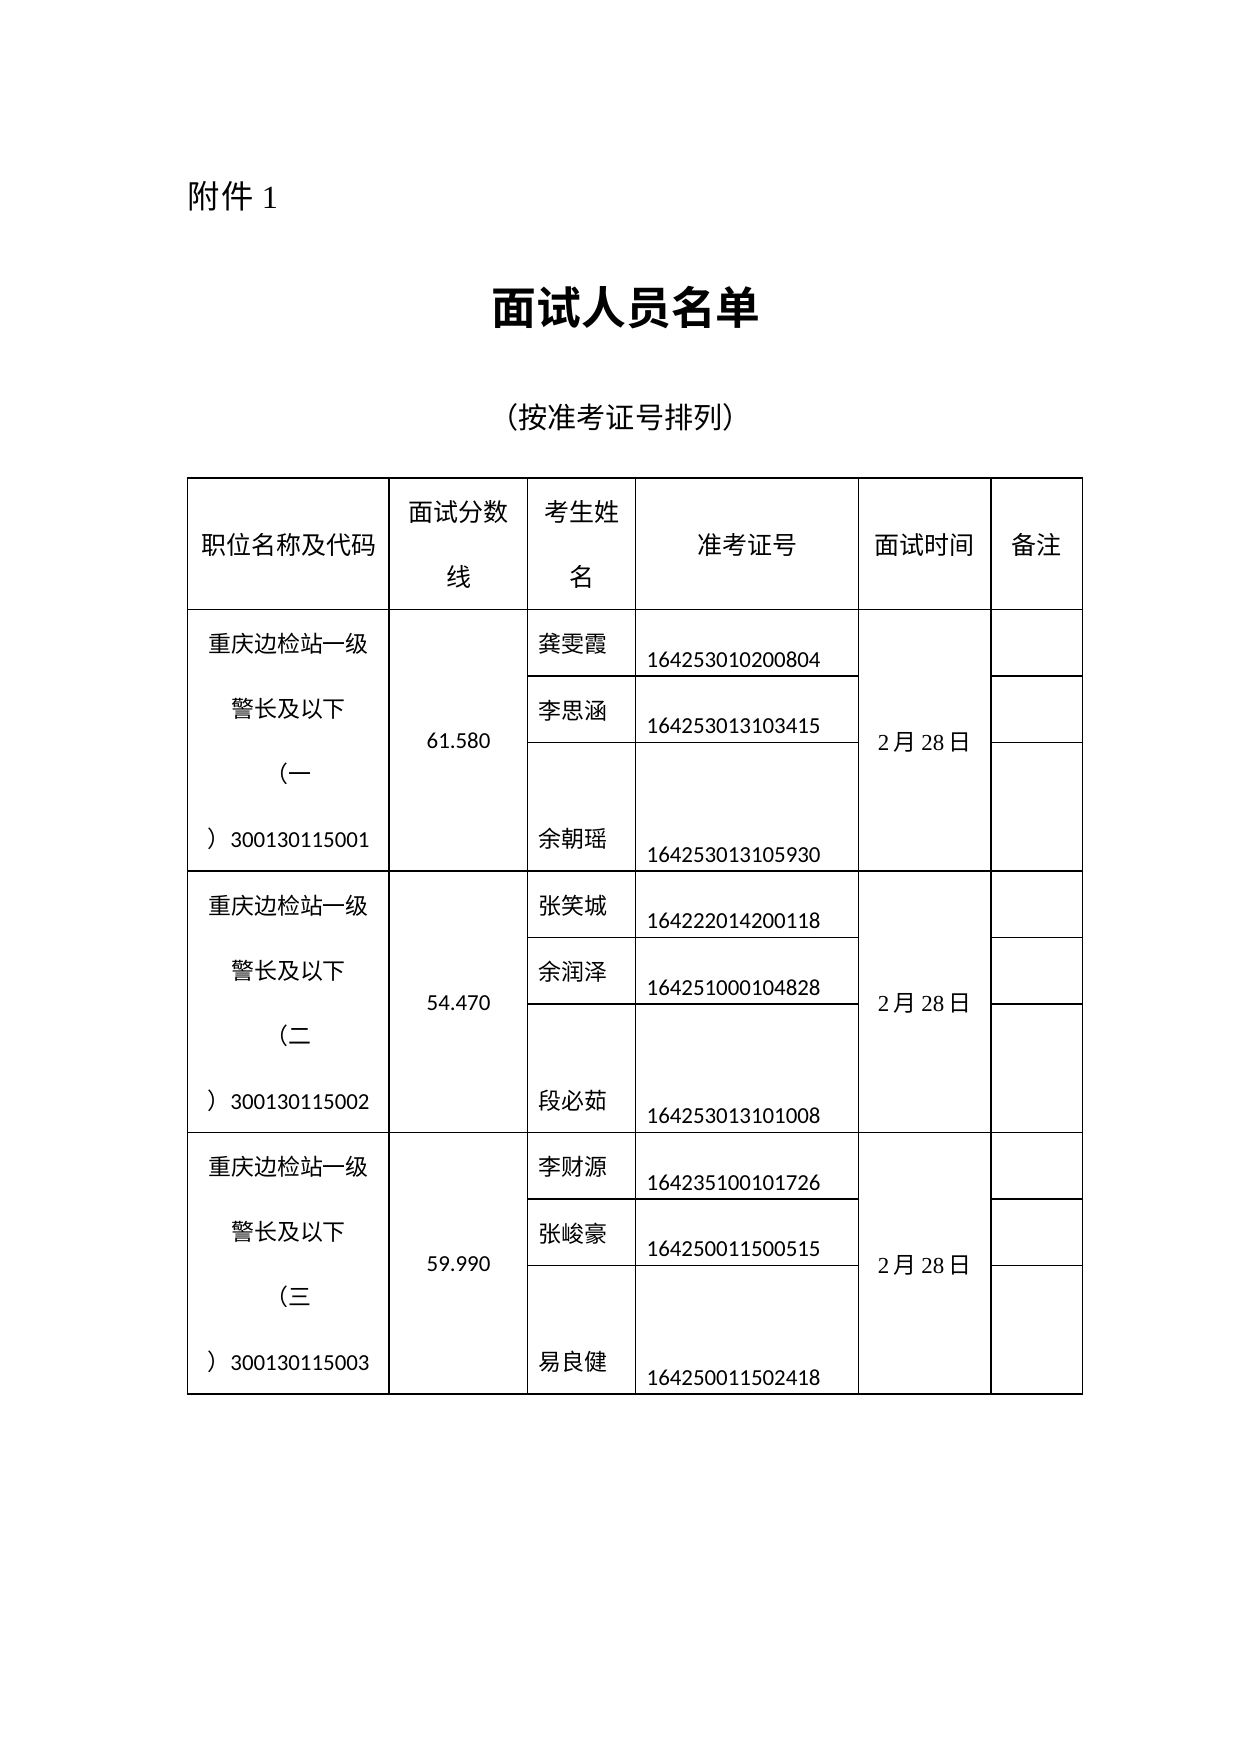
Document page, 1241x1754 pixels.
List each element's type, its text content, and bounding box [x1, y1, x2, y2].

table_cell 164250011502418 [636, 1266, 858, 1393]
table_cell 易良健 [528, 1266, 635, 1393]
table_header 准考证号 [636, 479, 858, 608]
table_cell 余朝瑶 [528, 743, 635, 870]
table_cell 张笑城 [528, 872, 635, 937]
table_cell 张峻豪 [528, 1200, 635, 1265]
table_cell 重庆边检站一级警长及以下（三）300130115003 [188, 1133, 388, 1393]
table_cell [992, 1266, 1082, 1393]
table_cell 李财源 [528, 1133, 635, 1198]
text 附件1 [187, 162, 1053, 227]
table_cell 164253013103415 [636, 677, 858, 742]
table_cell 61.580 [390, 610, 527, 870]
table_cell 李思涵 [528, 677, 635, 742]
table_cell [992, 872, 1082, 937]
table_header 备注 [992, 479, 1082, 608]
table_cell [992, 677, 1082, 742]
table_cell 164251000104828 [636, 938, 858, 1003]
table_cell 54.470 [390, 872, 527, 1132]
text 面试人员名单 [187, 256, 1053, 354]
table_cell 2月28日 [859, 872, 990, 1132]
table_cell 余润泽 [528, 938, 635, 1003]
table_cell 164253013105930 [636, 743, 858, 870]
table_header 面试分数线 [390, 479, 527, 608]
table_header 面试时间 [859, 479, 990, 608]
table_cell 59.990 [390, 1133, 527, 1393]
table_cell [992, 610, 1082, 675]
table_cell 164222014200118 [636, 872, 858, 937]
table_cell [992, 938, 1082, 1003]
table_cell 164235100101726 [636, 1133, 858, 1198]
table_cell 2月28日 [859, 610, 990, 870]
table_cell [992, 1133, 1082, 1198]
table_header 考生姓名 [528, 479, 635, 608]
table_cell 重庆边检站一级警长及以下（一）300130115001 [188, 610, 388, 870]
table_cell 164253010200804 [636, 610, 858, 675]
table_header 职位名称及代码 [188, 479, 388, 608]
table_cell 段必茹 [528, 1005, 635, 1132]
table_cell [992, 1005, 1082, 1132]
table_cell 2月28日 [859, 1133, 990, 1393]
table_cell 164253013101008 [636, 1005, 858, 1132]
table_cell [992, 1200, 1082, 1265]
table_cell 重庆边检站一级警长及以下（二）300130115002 [188, 872, 388, 1132]
table_cell 164250011500515 [636, 1200, 858, 1265]
table_cell 龚雯霞 [528, 610, 635, 675]
text （按准考证号排列） [187, 383, 1053, 448]
table_cell [992, 743, 1082, 870]
